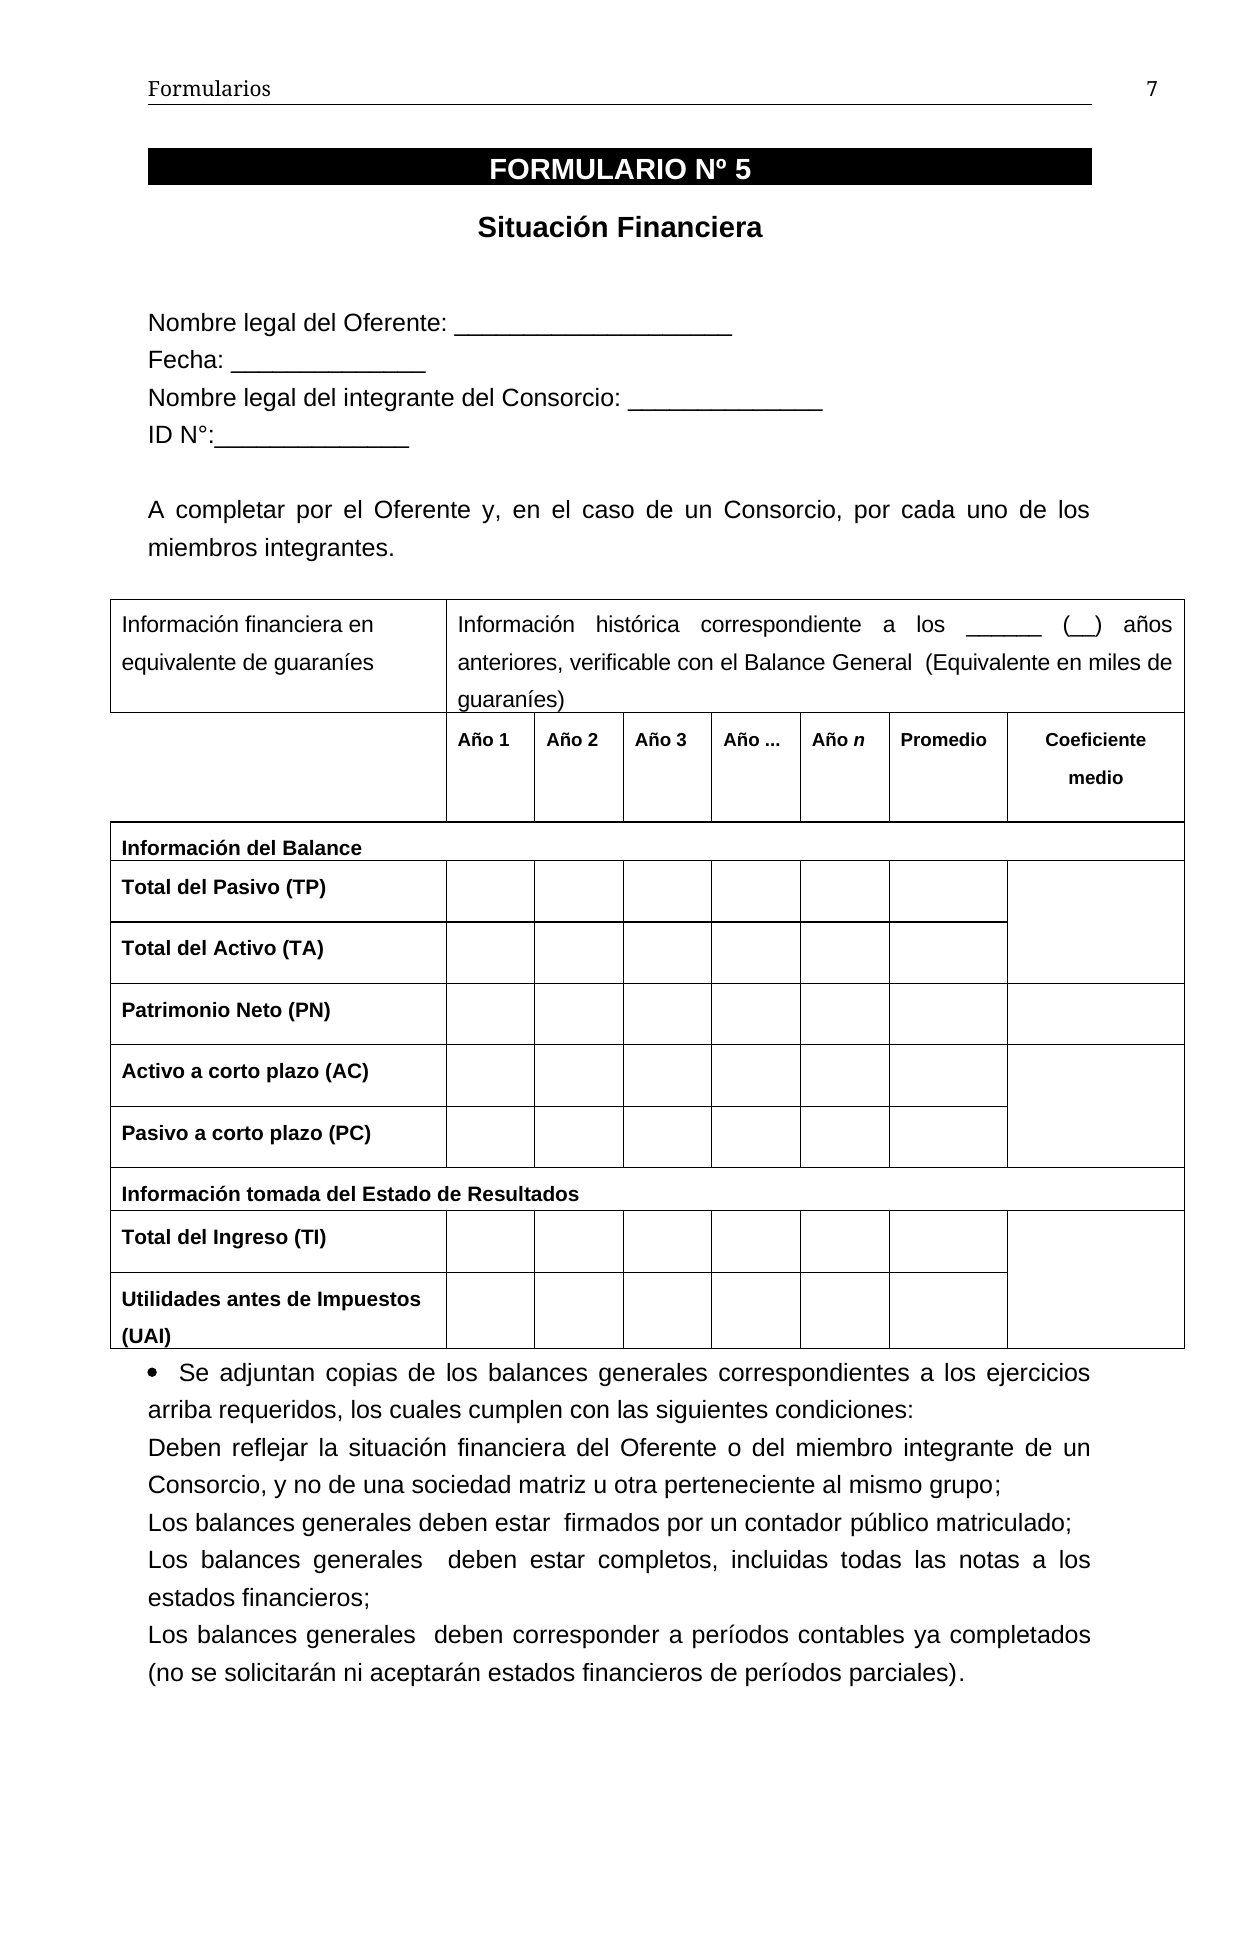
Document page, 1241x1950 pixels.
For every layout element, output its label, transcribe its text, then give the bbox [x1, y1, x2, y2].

table_cell [712, 1211, 800, 1272]
table_cell [1008, 1045, 1184, 1167]
table_cell [624, 1107, 711, 1167]
table_cell [890, 1273, 1007, 1348]
text Los balances generales deben corresponder a períodos contables ya completados (no se solicitarán ni aceptarán estados financieros de períodos parciales). [148, 1611, 1092, 1686]
table_cell Utilidades antes de Impuestos (UAI) [111, 1273, 446, 1348]
table_cell [801, 861, 889, 921]
table_cell Total del Activo (TA) [111, 923, 446, 983]
table_cell [624, 1045, 711, 1106]
table_cell Año 3 [624, 713, 711, 821]
table_cell Pasivo a corto plazo (PC) [111, 1107, 446, 1167]
text ID N°:______________ [148, 411, 1092, 449]
table_cell [801, 984, 889, 1044]
table_cell [447, 861, 534, 921]
table_cell [801, 1045, 889, 1106]
table_cell [447, 1045, 534, 1106]
table_cell [624, 861, 711, 921]
table_cell [712, 1107, 800, 1167]
table_cell Año 2 [535, 713, 623, 821]
table_cell [535, 861, 623, 921]
subtitle FORMULARIO Nº 5 [148, 148, 1092, 185]
table_cell Coeficiente medio [1008, 713, 1184, 821]
table_cell [535, 984, 623, 1044]
table_cell [801, 923, 889, 983]
table_cell [801, 1273, 889, 1348]
text Fecha: ______________ [148, 336, 1092, 374]
table_cell [447, 1107, 534, 1167]
text Deben reflejar la situación financiera del Oferente o del miembro integrante de un Consorcio, y no de una sociedad matriz u otra perteneciente al mismo grupo; [148, 1424, 1092, 1499]
text Los balances generales deben estar firmados por un contador público matriculado; [148, 1499, 1092, 1536]
table_cell [712, 1273, 800, 1348]
table_cell [110, 713, 446, 821]
table_cell Promedio [890, 713, 1007, 821]
table_cell [624, 1273, 711, 1348]
text Nombre legal del Oferente: ____________________ [148, 299, 1092, 336]
table_cell [1008, 1211, 1184, 1348]
table_cell Activo a corto plazo (AC) [111, 1045, 446, 1106]
table_cell [712, 984, 800, 1044]
table_cell Total del Pasivo (TP) [111, 861, 446, 921]
table_cell [535, 1107, 623, 1167]
subtitle Situación Financiera [148, 206, 1092, 243]
table_cell [447, 923, 534, 983]
table_cell [801, 1107, 889, 1167]
text Nombre legal del integrante del Consorcio: ______________ [148, 374, 1092, 411]
table_cell Información del Balance [111, 823, 1184, 860]
table_cell [447, 1211, 534, 1272]
table_cell Año n [801, 713, 889, 821]
table_cell [890, 984, 1007, 1044]
table_cell [624, 1211, 711, 1272]
table_cell [890, 923, 1007, 983]
table_cell Año ... [712, 713, 800, 821]
table_cell [890, 1107, 1007, 1167]
table_cell [801, 1211, 889, 1272]
table_cell [712, 923, 800, 983]
table_cell [535, 1273, 623, 1348]
table_cell [447, 984, 534, 1044]
table_cell Información tomada del Estado de Resultados [111, 1168, 1184, 1210]
table_cell Patrimonio Neto (PN) [111, 984, 446, 1044]
table_cell [624, 984, 711, 1044]
table_header Información financiera en equivalente de guaraníes [111, 600, 446, 712]
text Los balances generales deben estar completos, incluidas todas las notas a los estados financieros; [148, 1536, 1092, 1611]
table_cell [1008, 861, 1184, 983]
table_cell Año 1 [447, 713, 534, 821]
table_cell [1008, 984, 1184, 1044]
table_cell [447, 1273, 534, 1348]
table_cell [890, 1045, 1007, 1106]
text Se adjuntan copias de los balances generales correspondientes a los ejercicios arriba requeridos, los cuales cumplen con las siguientes condiciones: [148, 1349, 1092, 1424]
table_cell [890, 861, 1007, 921]
table_cell [535, 1045, 623, 1106]
table_cell [624, 923, 711, 983]
table_cell [712, 1045, 800, 1106]
table_cell [535, 1211, 623, 1272]
table_header Información histórica correspondiente a los ______ (__) años anteriores, verificable con el Balance General (Equivalente en miles de guaraníes) [447, 600, 1184, 712]
table_cell [535, 923, 623, 983]
text A completar por el Oferente y, en el caso de un Consorcio, por cada uno de los miembros integrantes. [148, 486, 1092, 561]
table_cell [890, 1211, 1007, 1272]
table_cell [712, 861, 800, 921]
table_cell Total del Ingreso (TI) [111, 1211, 446, 1272]
